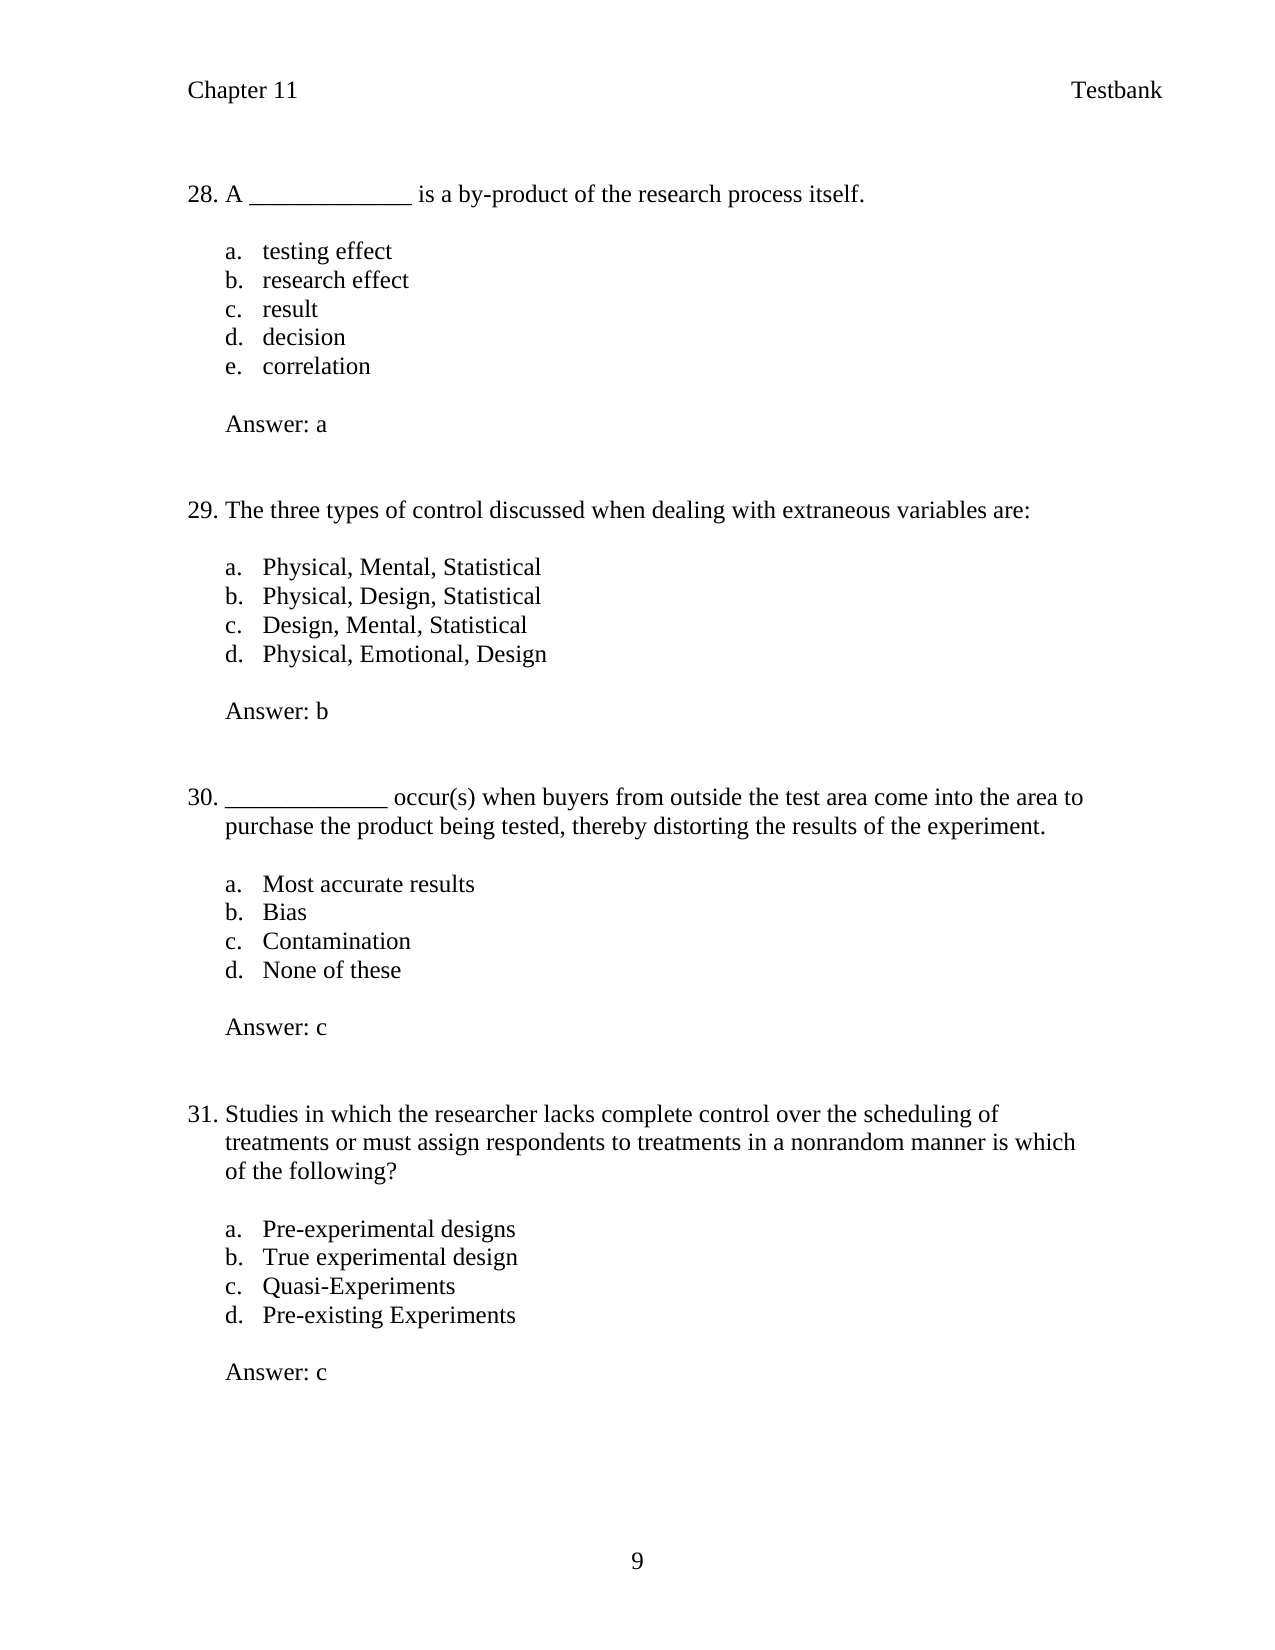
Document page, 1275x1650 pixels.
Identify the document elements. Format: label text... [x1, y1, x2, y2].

text c. result [225, 294, 1087, 322]
text Answer: c [225, 1357, 1087, 1386]
text e. correlation [225, 351, 1087, 380]
text c. Contamination [225, 926, 1087, 955]
text Answer: c [225, 1012, 1087, 1041]
text d. decision [225, 322, 1087, 351]
text b. research effect [225, 265, 1087, 294]
text b. Physical, Design, Statistical [225, 581, 1087, 610]
list A _____________ is a by-product of the research process itself. [187, 179, 1087, 207]
list The three types of control discussed when dealing with extraneous variables are: [187, 495, 1087, 524]
text a. Pre-experimental designs [225, 1214, 1087, 1242]
text d. Physical, Emotional, Design [225, 639, 1087, 667]
list _____________ occur(s) when buyers from outside the test area come into the area to purchase the product being tested, thereby distorting the results of the experiment. [187, 782, 1087, 840]
text d. None of these [225, 955, 1087, 984]
text a. Physical, Mental, Statistical [225, 552, 1087, 581]
text b. Bias [225, 897, 1087, 926]
text Answer: a [225, 409, 1087, 437]
text c. Quasi-Experiments [225, 1271, 1087, 1300]
text Answer: b [225, 696, 1087, 725]
list Studies in which the researcher lacks complete control over the scheduling of treatments or must assign respondents to treatments in a nonrandom manner is which of the following? [187, 1099, 1087, 1185]
text d. Pre-existing Experiments [225, 1300, 1087, 1329]
text a. testing effect [225, 236, 1087, 265]
text b. True experimental design [225, 1242, 1087, 1271]
text c. Design, Mental, Statistical [225, 610, 1087, 639]
text a. Most accurate results [225, 869, 1087, 897]
